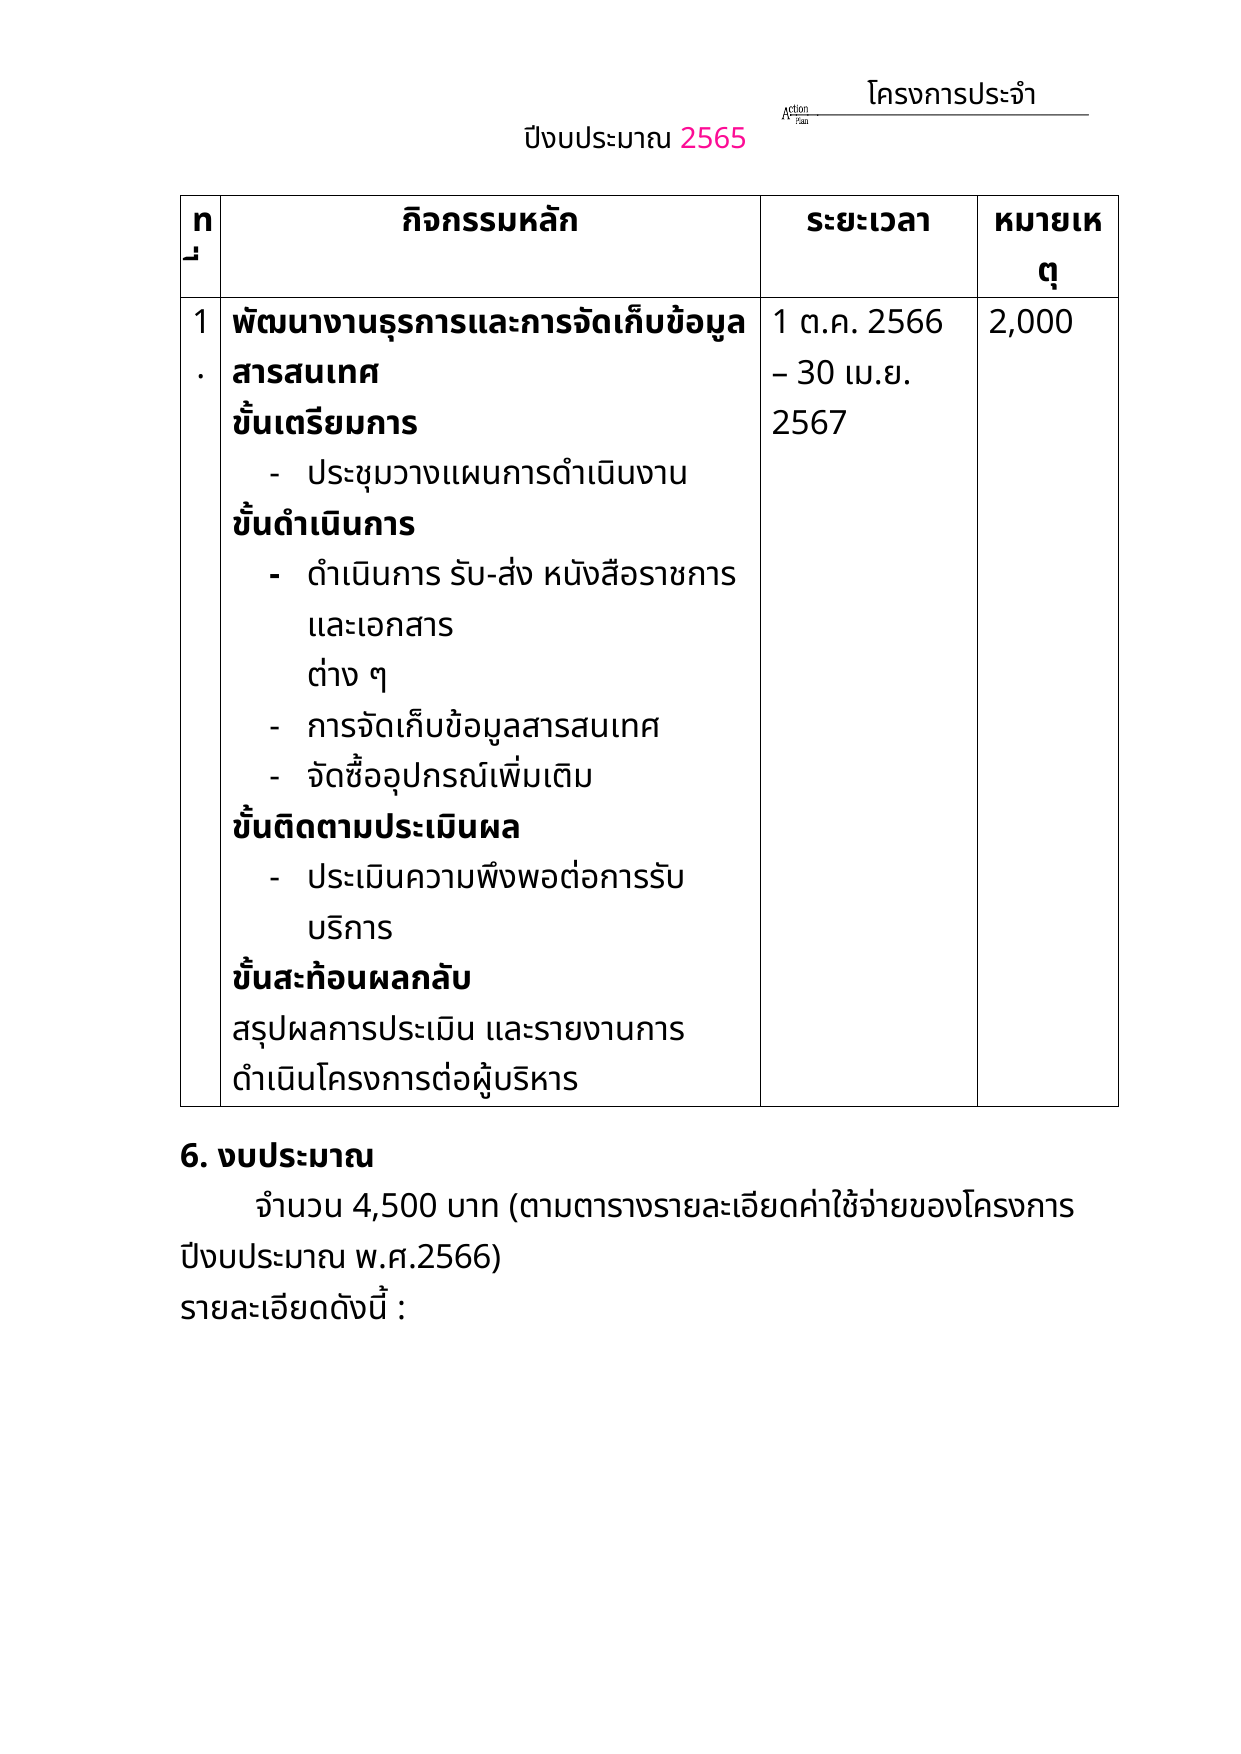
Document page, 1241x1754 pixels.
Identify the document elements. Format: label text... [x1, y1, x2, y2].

table_cell 1. [181, 298, 220, 1106]
table_header หมายเหตุ [978, 196, 1118, 297]
table_header ระยะเวลา [761, 196, 977, 297]
table_cell 2,000 [978, 298, 1118, 1106]
text รายละเอียดดังนี้ : [180, 1283, 1090, 1334]
table_header ที่ [181, 196, 220, 297]
text 6. งบประมาณ [180, 1132, 1090, 1182]
table_cell 1 ต.ค. 2566 – 30 เม.ย. 2567 [761, 298, 977, 1106]
picture [771, 101, 1091, 129]
table_header กิจกรรมหลัก [221, 196, 760, 297]
text จำนวน 4,500 บาท (ตามตารางรายละเอียดค่าใช้จ่ายของโครงการ ปีงบประมาณ พ.ศ.2566) [180, 1182, 1090, 1283]
